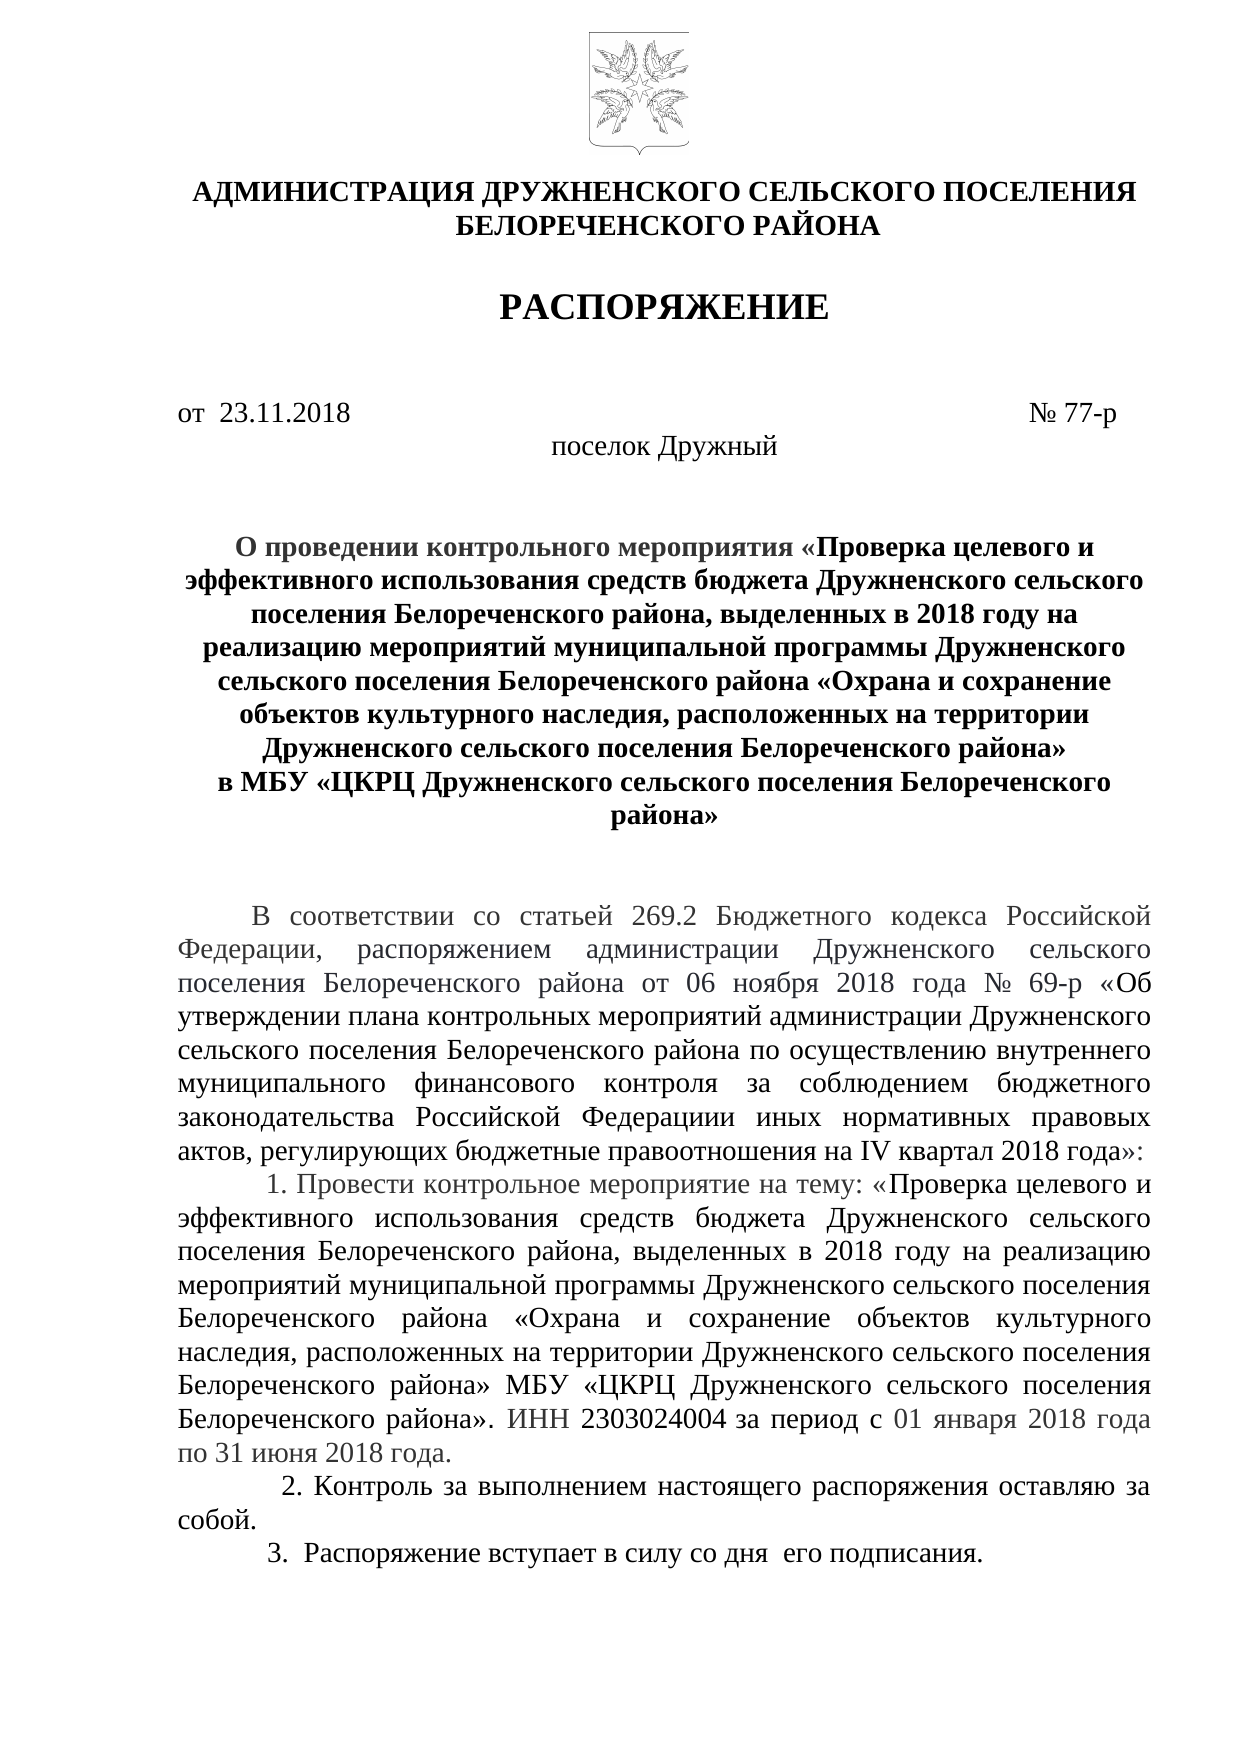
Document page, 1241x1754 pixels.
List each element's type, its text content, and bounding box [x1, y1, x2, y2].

text В соответствии со статьей 269.2 Бюджетного кодекса Российской Федерации, распоряжением администрации Дружненского сельского поселения Белореченского района от 06 ноября 2018 года № 69-р «Об утверждении плана контрольных мероприятий администрации Дружненского сельского поселения Белореченского района по осуществлению внутреннего муниципального финансового контроля за соблюдением бюджетного законодательства Российской Федерациии иных нормативных правовых актов, регулирующих бюджетные правоотношения на IV квартал 2018 года»: [177, 898, 1152, 1166]
text поселок Дружный [177, 428, 1152, 462]
text от 23.11.2018 № 77-р [177, 395, 1152, 428]
text в МБУ «ЦКРЦ Дружненского сельского поселения Белореченского района» [177, 764, 1152, 831]
text 1. Провести контрольное мероприятие на тему: «Проверка целевого и эффективного использования средств бюджета Дружненского сельского поселения Белореченского района, выделенных в 2018 году на реализацию мероприятий муниципальной программы Дружненского сельского поселения Белореченского района «Охрана и сохранение объектов культурного наследия, расположенных на территории Дружненского сельского поселения Белореченского района» МБУ «ЦКРЦ Дружненского сельского поселения Белореченского района». ИНН 2303024004 за период с 01 января 2018 года по 31 июня 2018 года. [177, 1166, 1152, 1468]
text 3. Распоряжение вступает в силу со дня его подписания. [177, 1535, 1152, 1569]
text БЕЛОРЕЧЕНСКОГО РАЙОНА [177, 208, 1152, 241]
text 2. Контроль за выполнением настоящего распоряжения оставляю за собой. [177, 1468, 1152, 1535]
text РАСПОРЯЖЕНИЕ [177, 284, 1152, 328]
text АДМИНИСТРАЦИЯ ДРУЖНЕНСКОГО СЕЛЬСКОГО ПОСЕЛЕНИЯ [177, 174, 1152, 208]
text О проведении контрольного мероприятия «Проверка целевого и эффективного использования средств бюджета Дружненского сельского поселения Белореченского района, выделенных в 2018 году на реализацию мероприятий муниципальной программы Дружненского сельского поселения Белореченского района «Охрана и сохранение объектов культурного наследия, расположенных на территории Дружненского сельского поселения Белореченского района» [177, 529, 1152, 764]
